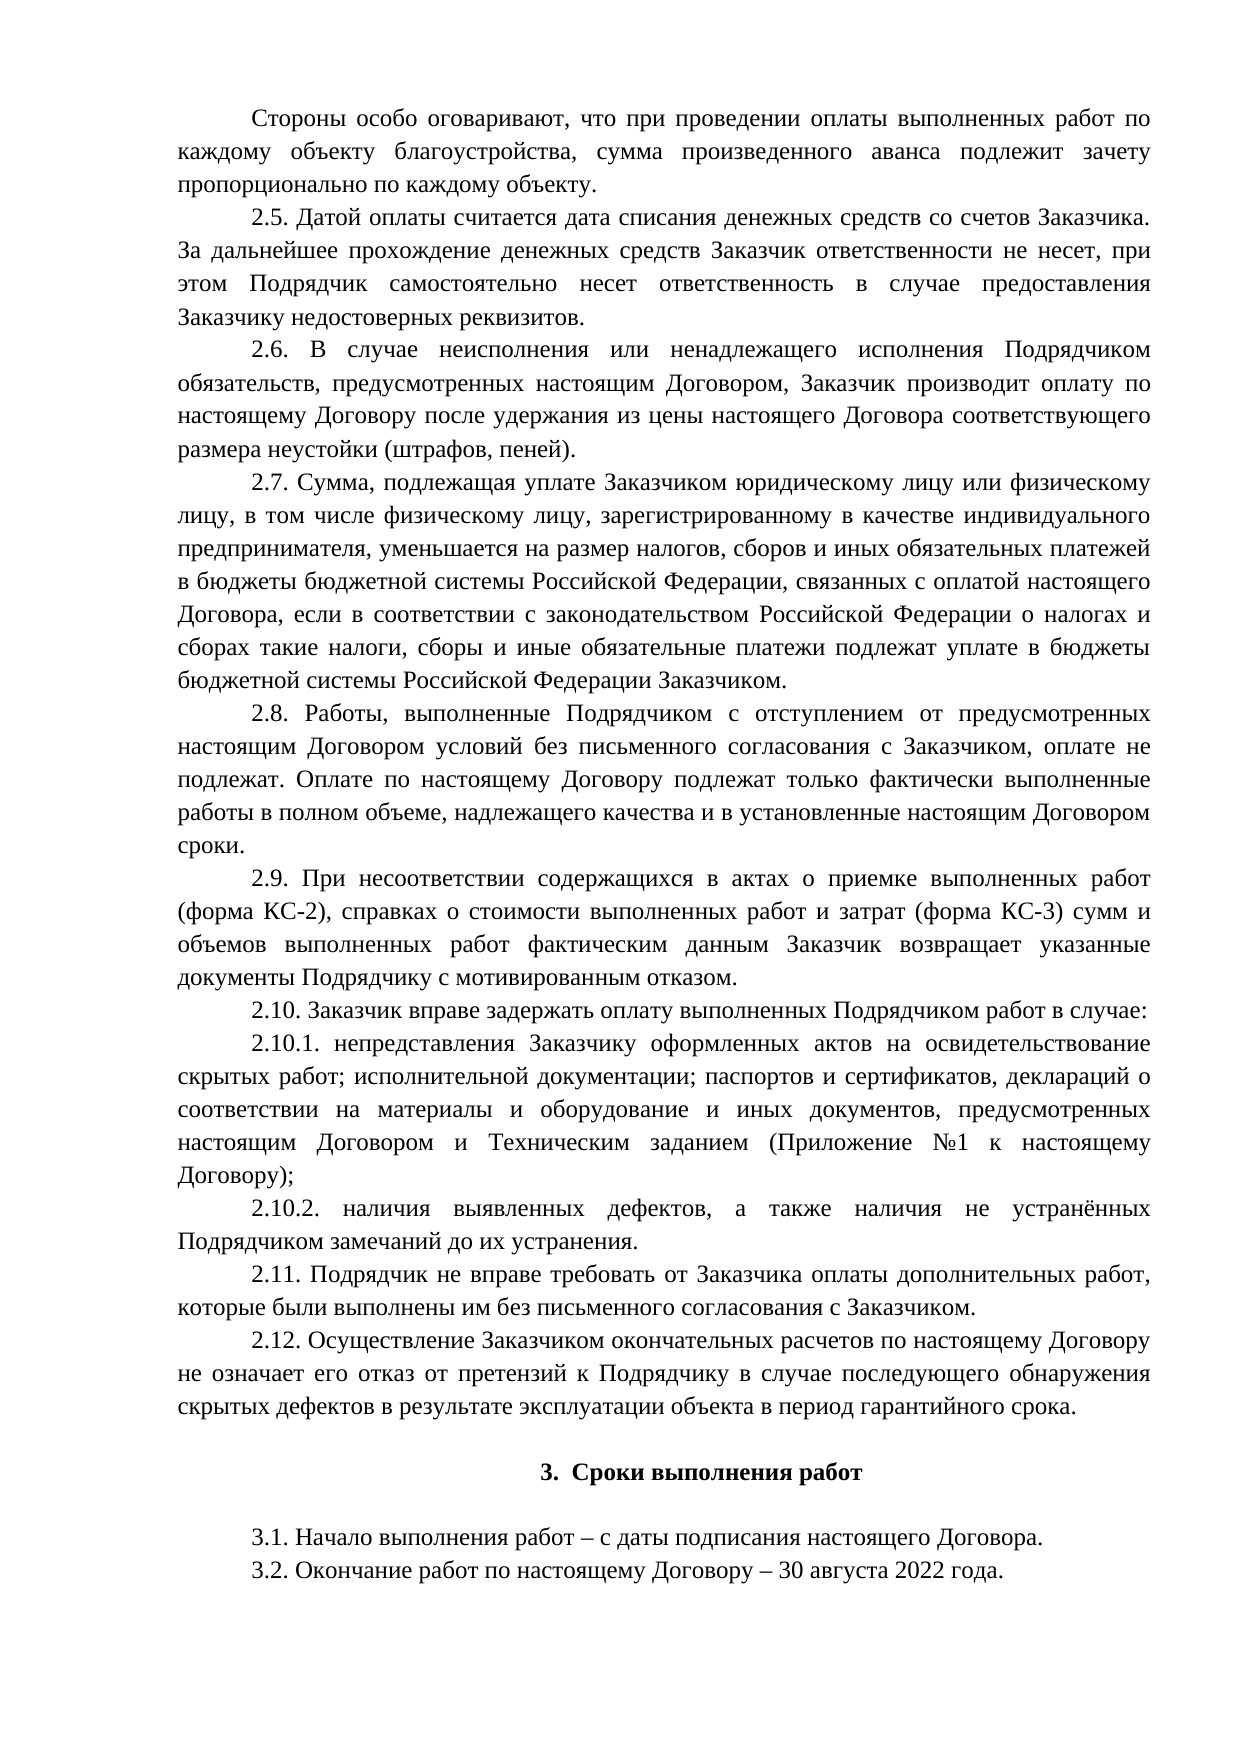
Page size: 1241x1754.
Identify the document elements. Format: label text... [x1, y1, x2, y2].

text 3. Сроки выполнения работ [177, 1457, 1152, 1486]
text 2.11. Подрядчик не вправе требовать от Заказчика оплаты дополнительных работ, которые были выполнены им без письменного согласования с Заказчиком. [177, 1259, 1152, 1321]
text 2.12. Осуществление Заказчиком окончательных расчетов по настоящему Договору не означает его отказ от претензий к Подрядчику в случае последующего обнаружения скрытых дефектов в результате эксплуатации объекта в период гарантийного срока. [177, 1325, 1152, 1420]
text 2.6. В случае неисполнения или ненадлежащего исполнения Подрядчиком обязательств, предусмотренных настоящим Договором, Заказчик производит оплату по настоящему Договору после удержания из цены настоящего Договора соответствующего размера неустойки (штрафов, пеней). [177, 334, 1152, 462]
text 3.2. Окончание работ по настоящему Договору – 30 августа 2022 года. [177, 1556, 1152, 1584]
text 2.8. Работы, выполненные Подрядчиком с отступлением от предусмотренных настоящим Договором условий без письменного согласования с Заказчиком, оплате не подлежат. Оплате по настоящему Договору подлежат только фактически выполненные работы в полном объеме, надлежащего качества и в установленные настоящим Договором сроки. [177, 698, 1152, 859]
text 2.10.1. непредставления Заказчику оформленных актов на освидетельствование скрытых работ; исполнительной документации; паспортов и сертификатов, деклараций о соответствии на материалы и оборудование и иных документов, предусмотренных настоящим Договором и Техническим заданием (Приложение №1 к настоящему Договору); [177, 1028, 1152, 1189]
text Стороны особо оговаривают, что при проведении оплаты выполненных работ по каждому объекту благоустройства, сумма произведенного аванса подлежит зачету пропорционально по каждому объекту. [177, 103, 1152, 198]
text 2.10.2. наличия выявленных дефектов, а также наличия не устранённых Подрядчиком замечаний до их устранения. [177, 1193, 1152, 1255]
text 3.1. Начало выполнения работ – с даты подписания настоящего Договора. [177, 1522, 1152, 1551]
text 2.5. Датой оплаты считается дата списания денежных средств со счетов Заказчика. За дальнейшее прохождение денежных средств Заказчик ответственности не несет, при этом Подрядчик самостоятельно несет ответственность в случае предоставления Заказчику недостоверных реквизитов. [177, 202, 1152, 330]
text 2.7. Сумма, подлежащая уплате Заказчиком юридическому лицу или физическому лицу, в том числе физическому лицу, зарегистрированному в качестве индивидуального предпринимателя, уменьшается на размер налогов, сборов и иных обязательных платежей в бюджеты бюджетной системы Российской Федерации, связанных с оплатой настоящего Договора, если в соответствии с законодательством Российской Федерации о налогах и сборах такие налоги, сборы и иные обязательные платежи подлежат уплате в бюджеты бюджетной системы Российской Федерации Заказчиком. [177, 467, 1152, 693]
text 2.10. Заказчик вправе задержать оплату выполненных Подрядчиком работ в случае: [177, 995, 1152, 1024]
text 2.9. При несоответствии содержащихся в актах о приемке выполненных работ (форма КС-2), справках о стоимости выполненных работ и затрат (форма КС-3) сумм и объемов выполненных работ фактическим данным Заказчик возвращает указанные документы Подрядчику с мотивированным отказом. [177, 863, 1152, 991]
